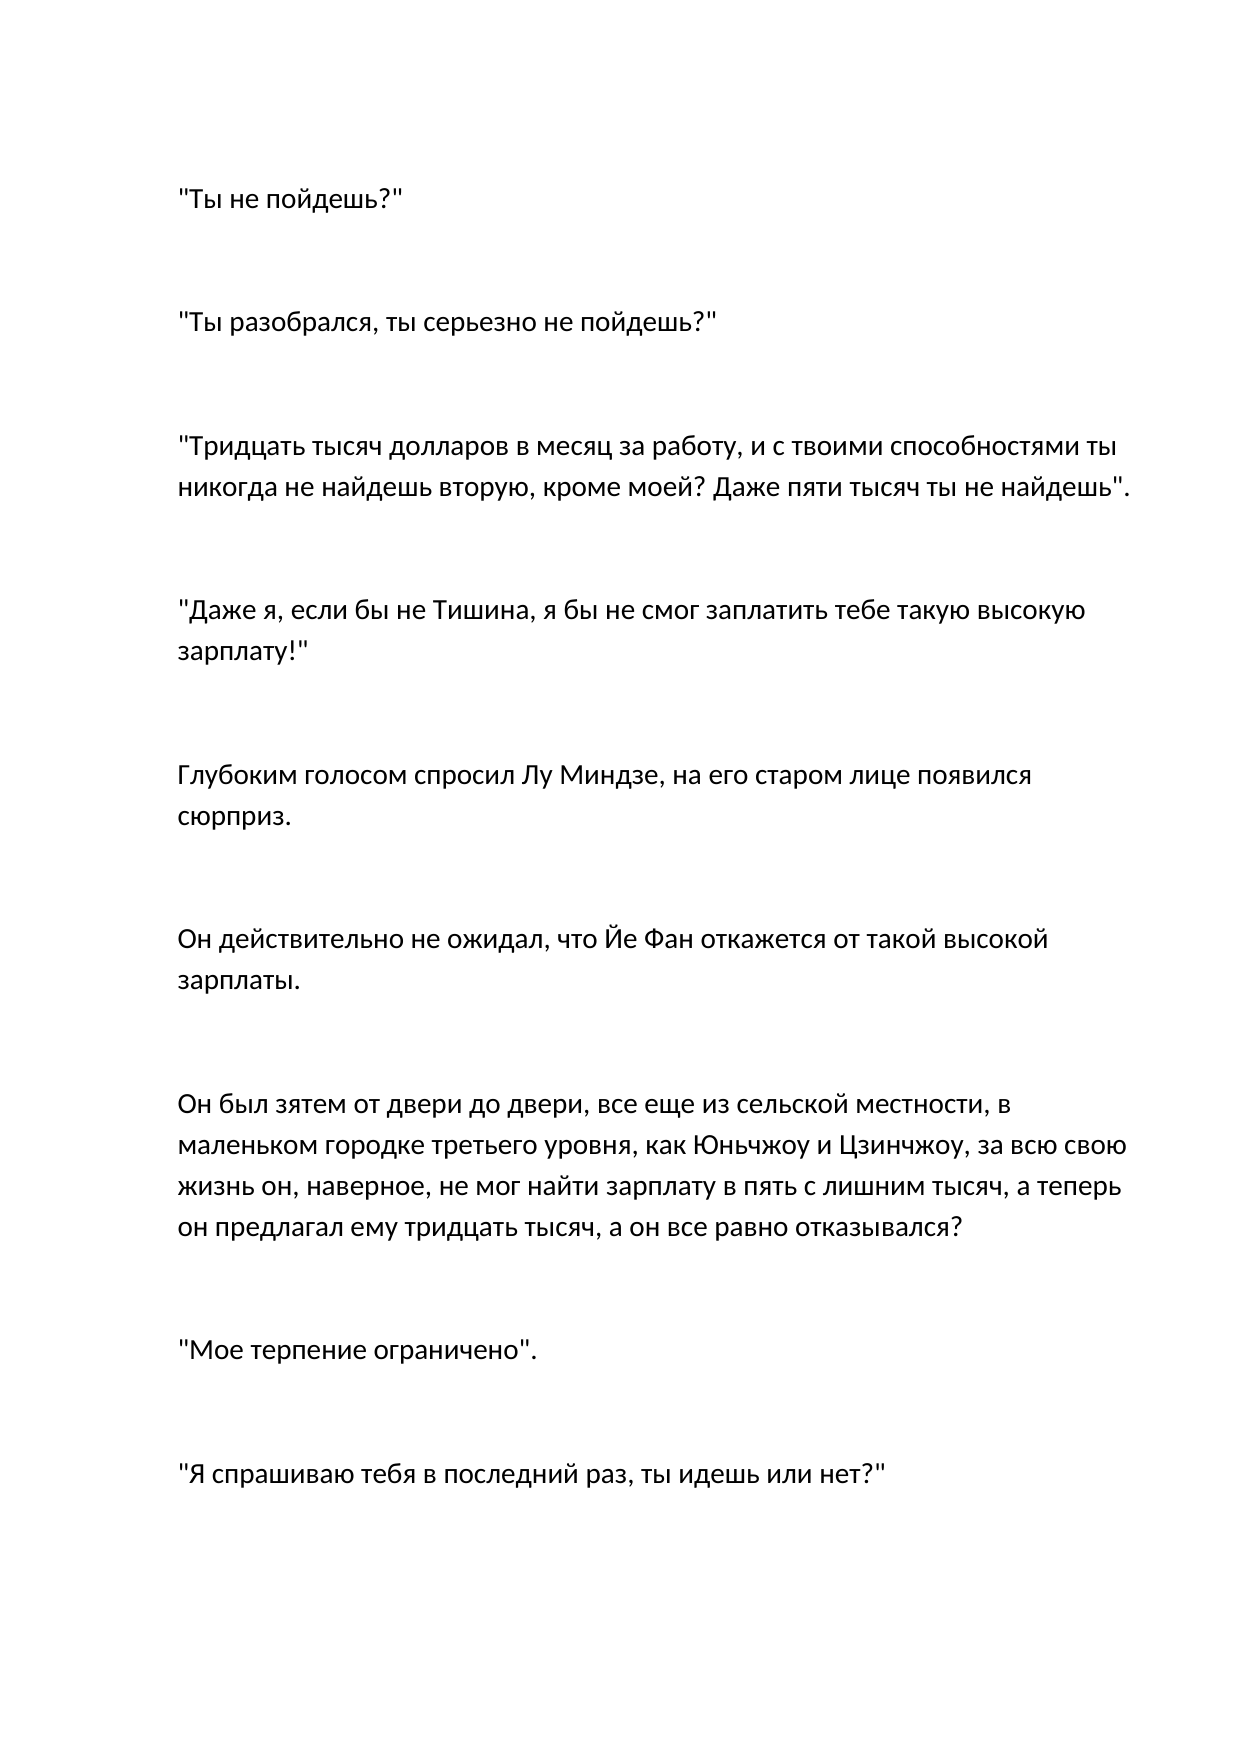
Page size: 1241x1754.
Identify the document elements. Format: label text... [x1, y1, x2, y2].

text "Даже я, если бы не Тишина, я бы не смог заплатить тебе такую высокую зарплату!" [177, 591, 1152, 668]
text "Мое терпение ограничено". [177, 1331, 1152, 1367]
text "Тридцать тысяч долларов в месяц за работу, и с твоими способностями ты никогда не найдешь вторую, кроме моей? Даже пяти тысяч ты не найдешь". [177, 427, 1152, 503]
text Глубоким голосом спросил Лу Миндзе, на его старом лице появился сюрприз. [177, 756, 1152, 832]
text "Ты не пойдешь?" [177, 180, 1152, 216]
text "Я спрашиваю тебя в последний раз, ты идешь или нет?" [177, 1455, 1152, 1490]
text "Ты разобрался, ты серьезно не пойдешь?" [177, 303, 1152, 339]
text Он действительно не ожидал, что Йе Фан откажется от такой высокой зарплаты. [177, 920, 1152, 997]
text Он был зятем от двери до двери, все еще из сельской местности, в маленьком городке третьего уровня, как Юньчжоу и Цзинчжоу, за всю свою жизнь он, наверное, не мог найти зарплату в пять с лишним тысяч, а теперь он предлагал ему тридцать тысяч, а он все равно отказывался? [177, 1085, 1152, 1243]
